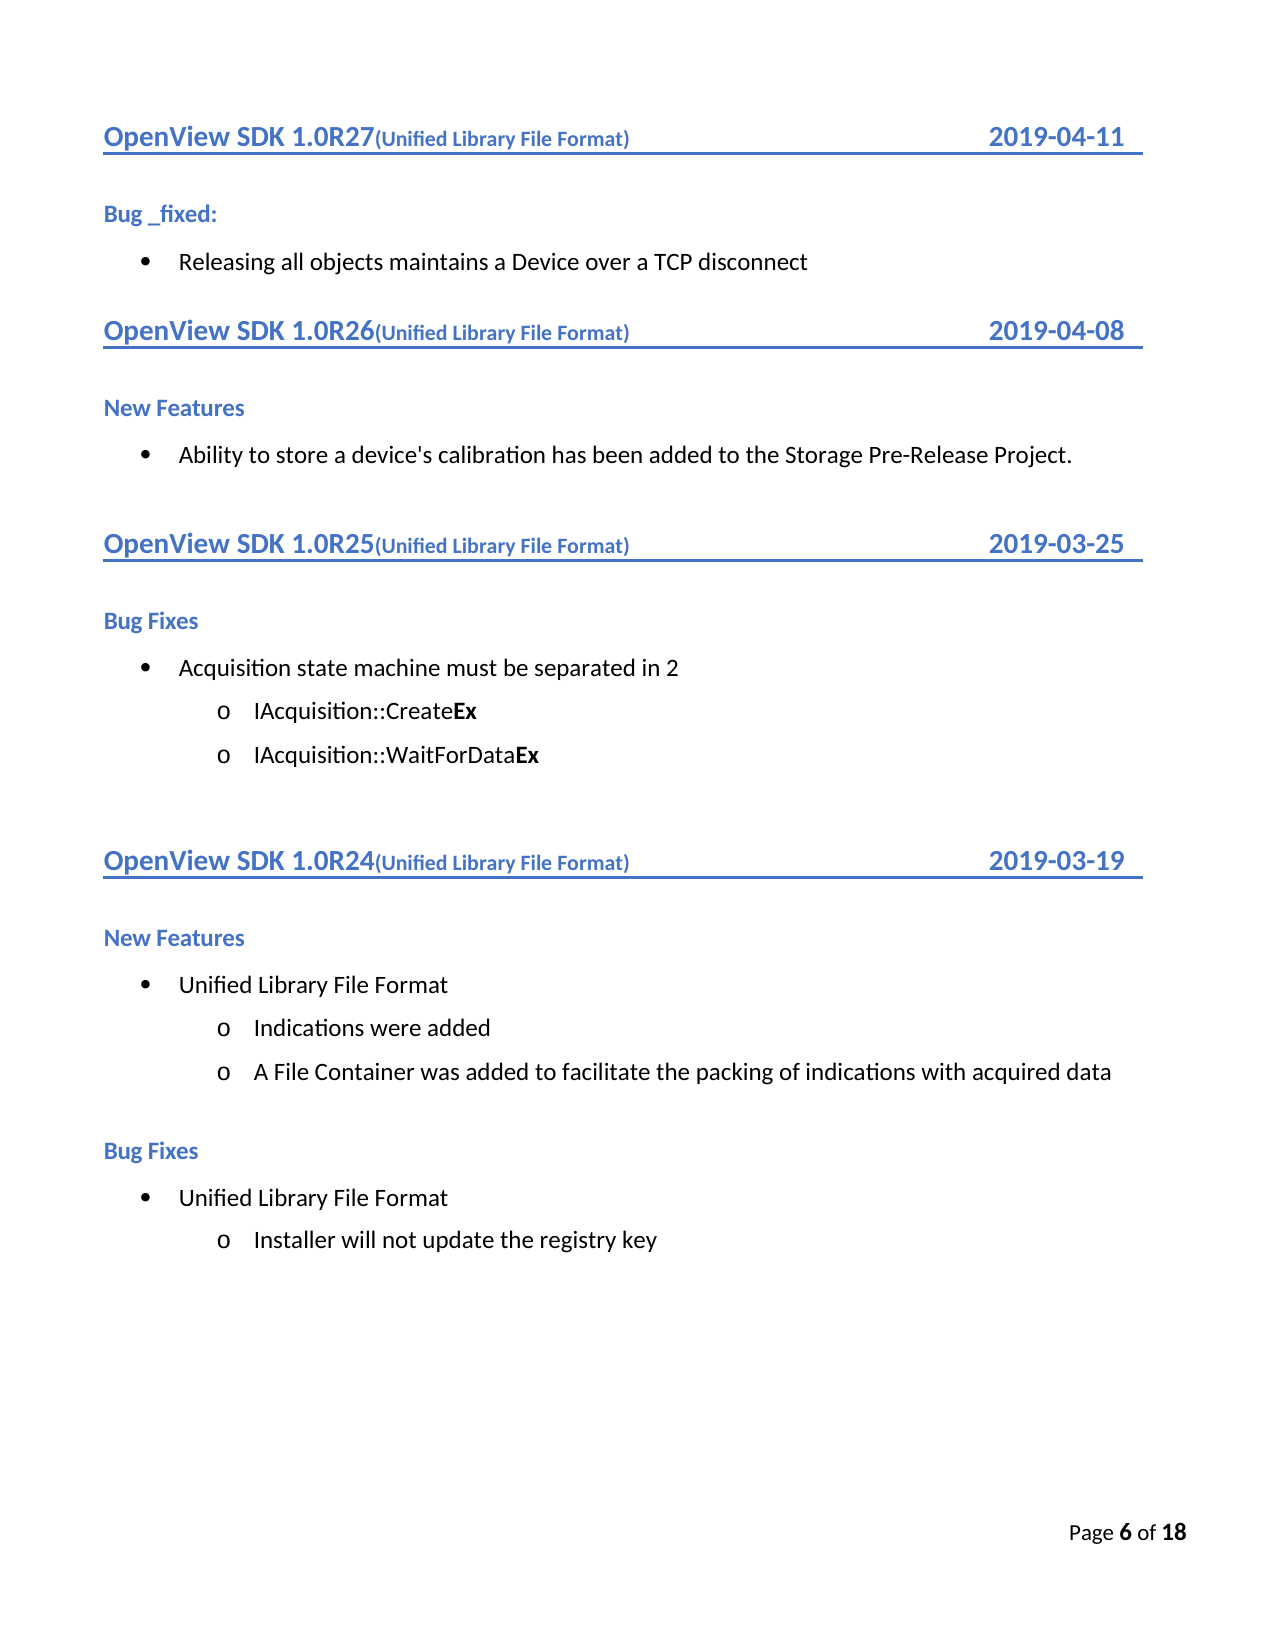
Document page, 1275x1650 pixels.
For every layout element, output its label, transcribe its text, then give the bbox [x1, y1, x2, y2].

list Acquisition state machine must be separated in 2 [141, 652, 1186, 683]
text Bug Fixes [103, 605, 1186, 636]
list Releasing all objects maintains a Device over a TCP disconnect [141, 246, 1186, 276]
list Unified Library File Format [141, 969, 1186, 1000]
list Installer will not update the registry key [216, 1224, 1186, 1256]
list IAcquisition::CreateEx [216, 695, 1186, 727]
list A File Container was added to facilitate the packing of indications with acquired data [216, 1056, 1186, 1088]
list IAcquisition::WaitForDataEx [216, 739, 1186, 771]
text New Features [103, 392, 1186, 423]
subtitle OpenView SDK 1.0R25(Unified Library File Format) 2019-03-25 [103, 525, 1186, 561]
text New Features [103, 922, 1186, 953]
subtitle OpenView SDK 1.0R26(Unified Library File Format) 2019-04-08 [103, 312, 1186, 347]
subtitle OpenView SDK 1.0R27(Unified Library File Format) 2019-04-11 [103, 118, 1186, 154]
list Indications were added [216, 1012, 1186, 1044]
text Bug Fixes [103, 1135, 1186, 1165]
text Bug _fixed: [103, 198, 1186, 229]
subtitle OpenView SDK 1.0R24(Unified Library File Format) 2019-03-19 [103, 842, 1186, 877]
list Ability to store a device's calibration has been added to the Storage Pre-Release Project. [141, 439, 1186, 470]
list Unified Library File Format [141, 1182, 1186, 1212]
